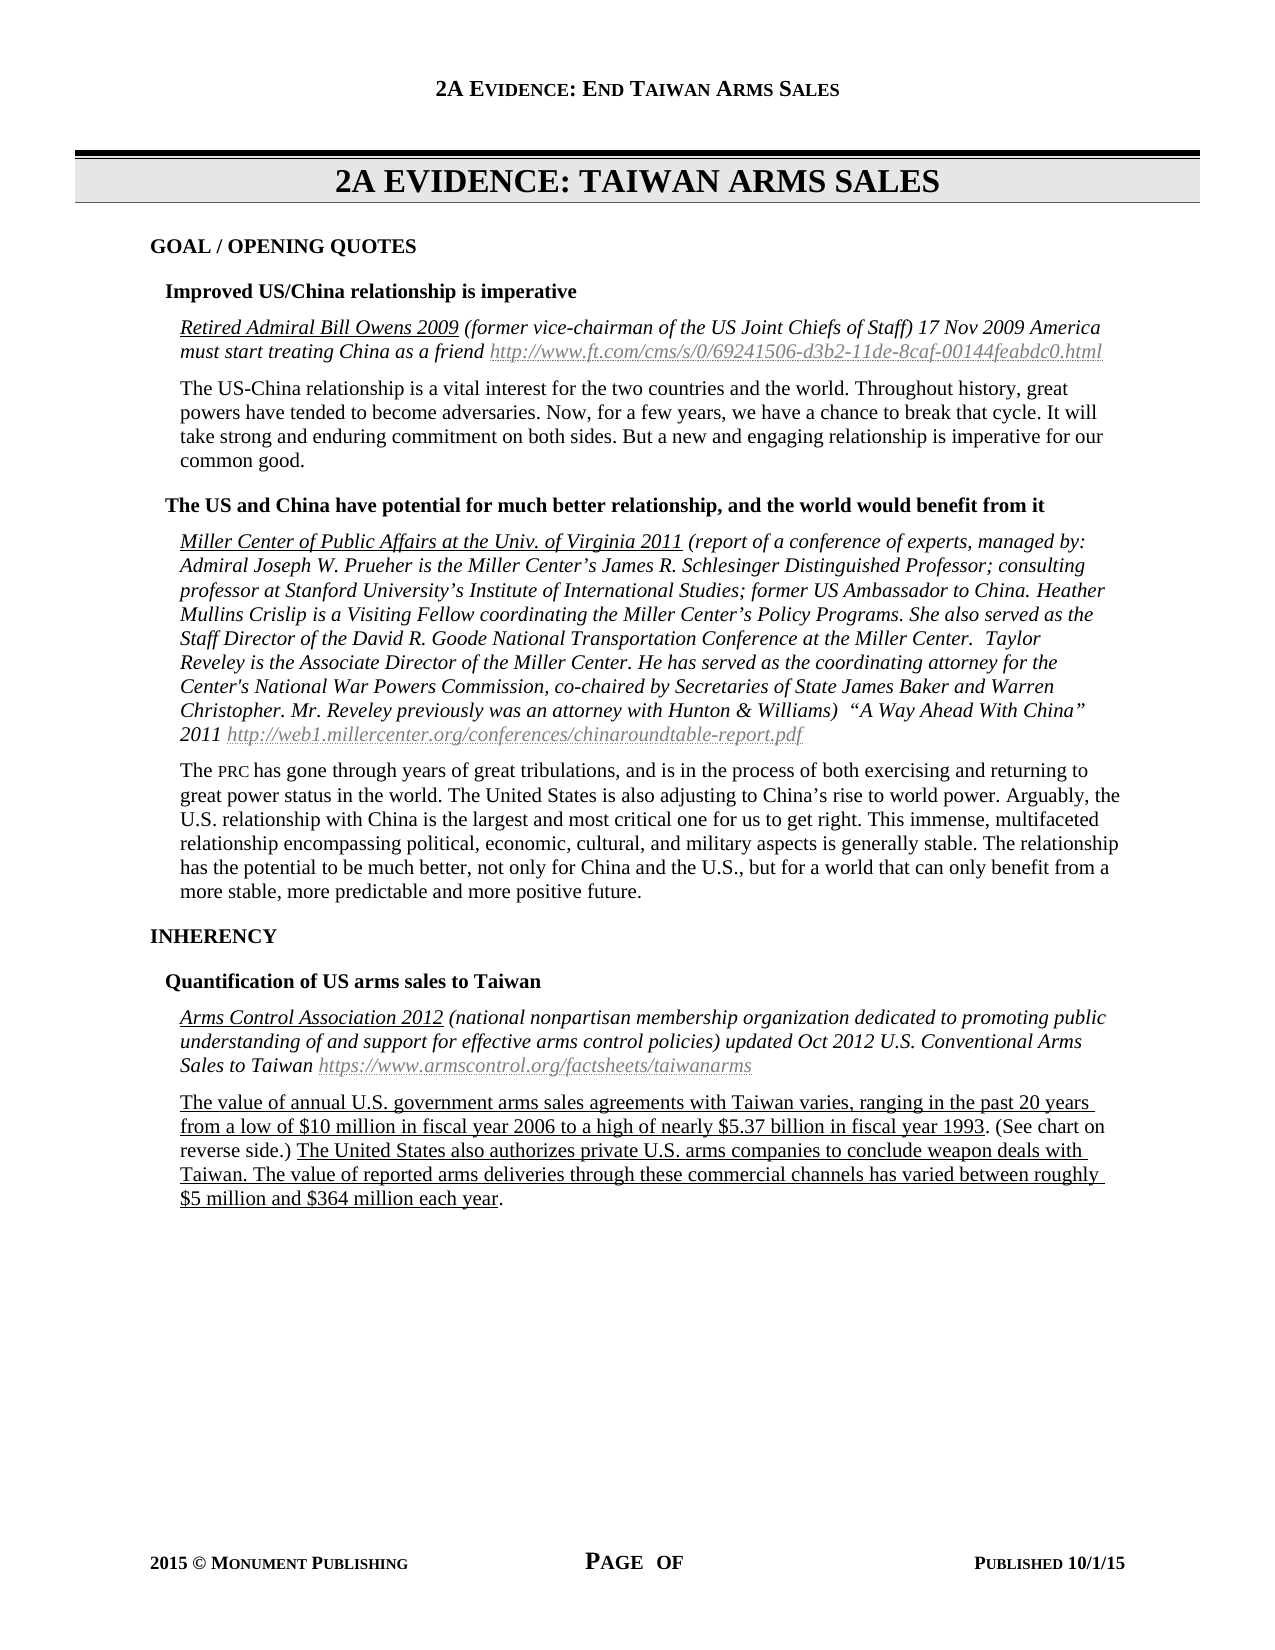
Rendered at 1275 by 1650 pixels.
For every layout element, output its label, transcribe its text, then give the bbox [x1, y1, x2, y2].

text GOAL / OPENING QUOTES [150, 234, 1125, 258]
text The US-China relationship is a vital interest for the two countries and the world. Throughout history, great powers have tended to become adversaries. Now, for a few years, we have a chance to break that cycle. It will take strong and enduring commitment on both sides. But a new and engaging relationship is imperative for our common good. [180, 376, 1125, 472]
title 2A EVIDENCE: TAIWAN ARMS SALES [75, 159, 1200, 202]
text Arms Control Association 2012 (national nonpartisan membership organization dedicated to promoting public understanding of and support for effective arms control policies) updated Oct 2012 U.S. Conventional Arms Sales to Taiwan https://www.armscontrol.org/factsheets/taiwanarms [180, 1005, 1125, 1077]
text Improved US/China relationship is imperative [165, 278, 1125, 303]
text Retired Admiral Bill Owens 2009 (former vice-chairman of the US Joint Chiefs of Staff) 17 Nov 2009 America must start treating China as a friend http://www.ft.com/cms/s/0/69241506-d3b2-11de-8caf-00144feabdc0.html [180, 315, 1125, 363]
text The PRC has gone through years of great tribulations, and is in the process of both exercising and returning to great power status in the world. The United States is also adjusting to China’s rise to world power. Arguably, the U.S. relationship with China is the largest and most critical one for us to get right. This immense, multifaceted relationship encompassing political, economic, cultural, and military aspects is generally stable. The relationship has the potential to be much better, not only for China and the U.S., but for a world that can only benefit from a more stable, more predictable and more positive future. [180, 758, 1125, 903]
text INHERENCY [150, 924, 1125, 948]
text The US and China have potential for much better relationship, and the world would benefit from it [165, 493, 1125, 517]
text The value of annual U.S. government arms sales agreements with Taiwan varies, ranging in the past 20 years from a low of $10 million in fiscal year 2006 to a high of nearly $5.37 billion in fiscal year 1993. (See chart on reverse side.) The United States also authorizes private U.S. arms companies to conclude weapon deals with Taiwan. The value of reported arms deliveries through these commercial channels has varied between roughly $5 million and $364 million each year. [503, 1090, 1125, 1210]
text Miller Center of Public Affairs at the Univ. of Virginia 2011 (report of a conference of experts, managed by: Admiral Joseph W. Prueher is the Miller Center’s James R. Schlesinger Distinguished Professor; consulting professor at Stanford University’s Institute of International Studies; former US Ambassador to China. Heather Mullins Crislip is a Visiting Fellow coordinating the Miller Center’s Policy Programs. She also served as the Staff Director of the David R. Goode National Transportation Conference at the Miller Center. Taylor Reveley is the Associate Director of the Miller Center. He has served as the coordinating attorney for the Center's National War Powers Commission, co-chaired by Secretaries of State James Baker and Warren Christopher. Mr. Reveley previously was an attorney with Hunton & Williams) “A Way Ahead With China” 2011 http://web1.millercenter.org/conferences/chinaroundtable-report.pdf [180, 529, 1125, 746]
text Quantification of US arms sales to Taiwan [165, 968, 1125, 993]
